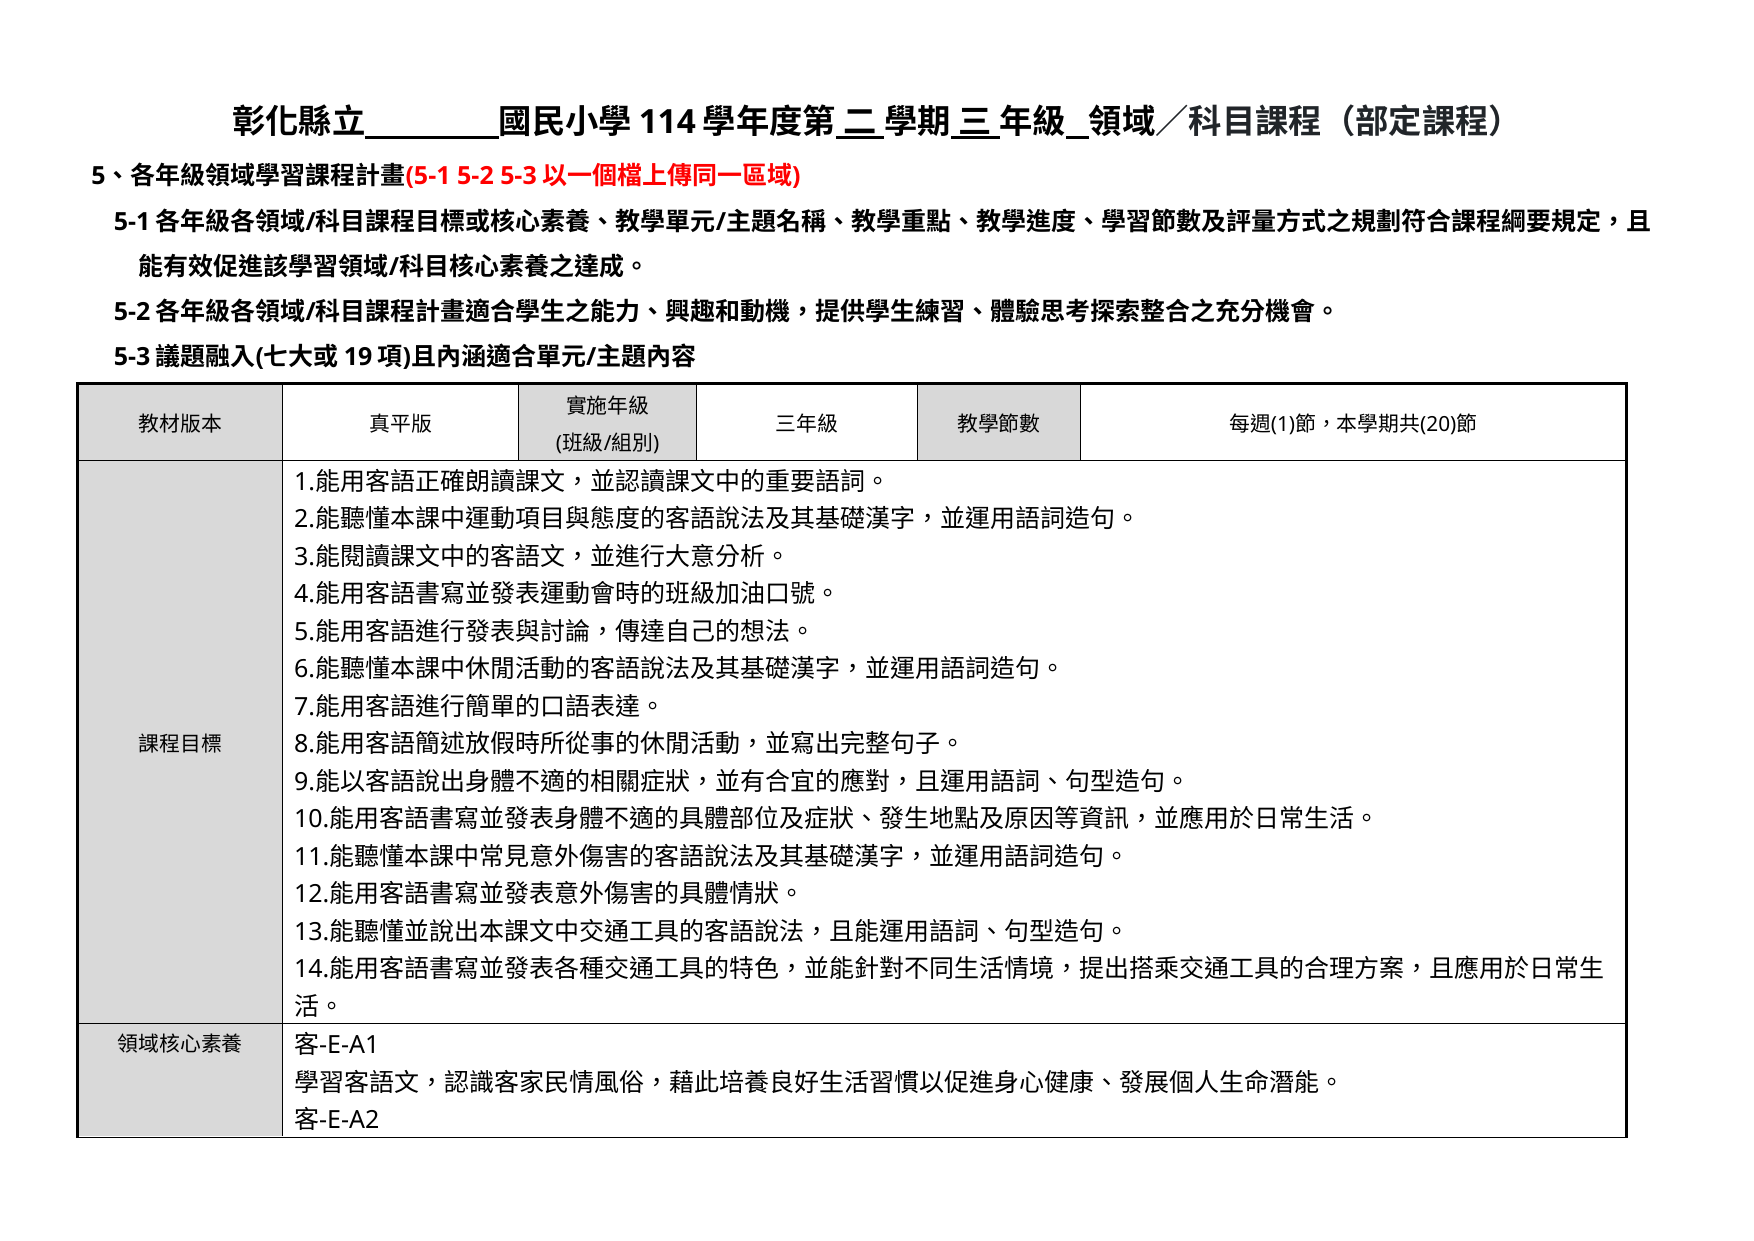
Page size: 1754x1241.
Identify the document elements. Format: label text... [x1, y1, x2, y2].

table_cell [283, 1024, 1625, 1136]
text 5、各年級領域學習課程計畫(5-1 5-2 5-3以一個檔上傳同一區域) [89, 156, 1665, 192]
table_cell 領域核心素養 [79, 1024, 282, 1136]
table_cell 1.能用客語正確朗讀課文，並認讀課文中的重要語詞。 2.能聽懂本課中運動項目與態度的客語說法及其基礎漢字，並運用語詞造句。 3.能閱讀課文中的客語文，並進行大意分析。 4.能用客語書寫並發表運動會時的班級加油口號。 5.能用客語進行發表與討論，傳達自己的想法。 6.能聽懂本課中休閒活動的客語說法及其基礎漢字，並運用語詞造句。 7.能用客語進行簡單的口語表達。 8.能用客語簡述放假時所從事的休閒活動，並寫出完整句子。 9.能以客語說出身體不適的相關症狀，並有合宜的應對，且運用語詞、句型造句。 10.能用客語書寫並發表身體不適的具體部位及症狀、發生地點及原因等資訊，並應用於日常生活。 11.能聽懂本課中常見意外傷害的客語說法及其基礎漢字，並運用語詞造句。 12.能用客語書寫並發表意外傷害的具體情狀。 13.能聽懂並說出本課文中交通工具的客語說法，且能運用語詞、句型造句。 14.能用客語書寫並發表各種交通工具的特色，並能針對不同生活情境，提出搭乘交通工具的合理方案，且應用於日常生活。 [283, 461, 1625, 1023]
text 5-1各年級各領域/科目課程目標或核心素養、教學單元/主題名稱、教學重點、教學進度、學習節數及評量方式之規劃符合課程綱要規定，且能有效促進該學習領域/科目核心素養之達成。 [114, 201, 1665, 282]
table_header 教材版本 [79, 385, 282, 460]
text 5-3議題融入(七大或19項)且內涵適合單元/主題內容 [114, 337, 1665, 373]
table_header 教學節數 [918, 385, 1080, 460]
table_cell 課程目標 [79, 461, 282, 1023]
table_header 三年級 [697, 385, 917, 460]
table_header 真平版 [283, 385, 518, 460]
table_header 每週(1)節，本學期共(20)節 [1081, 385, 1625, 460]
table_header 實施年級 (班級/組別) [519, 385, 696, 460]
text 彰化縣立 國民小學114學年度第 二 學期 三 年級 領域／科目課程（部定課程） [89, 95, 1665, 143]
text 5-2各年級各領域/科目課程計畫適合學生之能力、興趣和動機，提供學生練習、體驗思考探索整合之充分機會。 [114, 292, 1665, 328]
